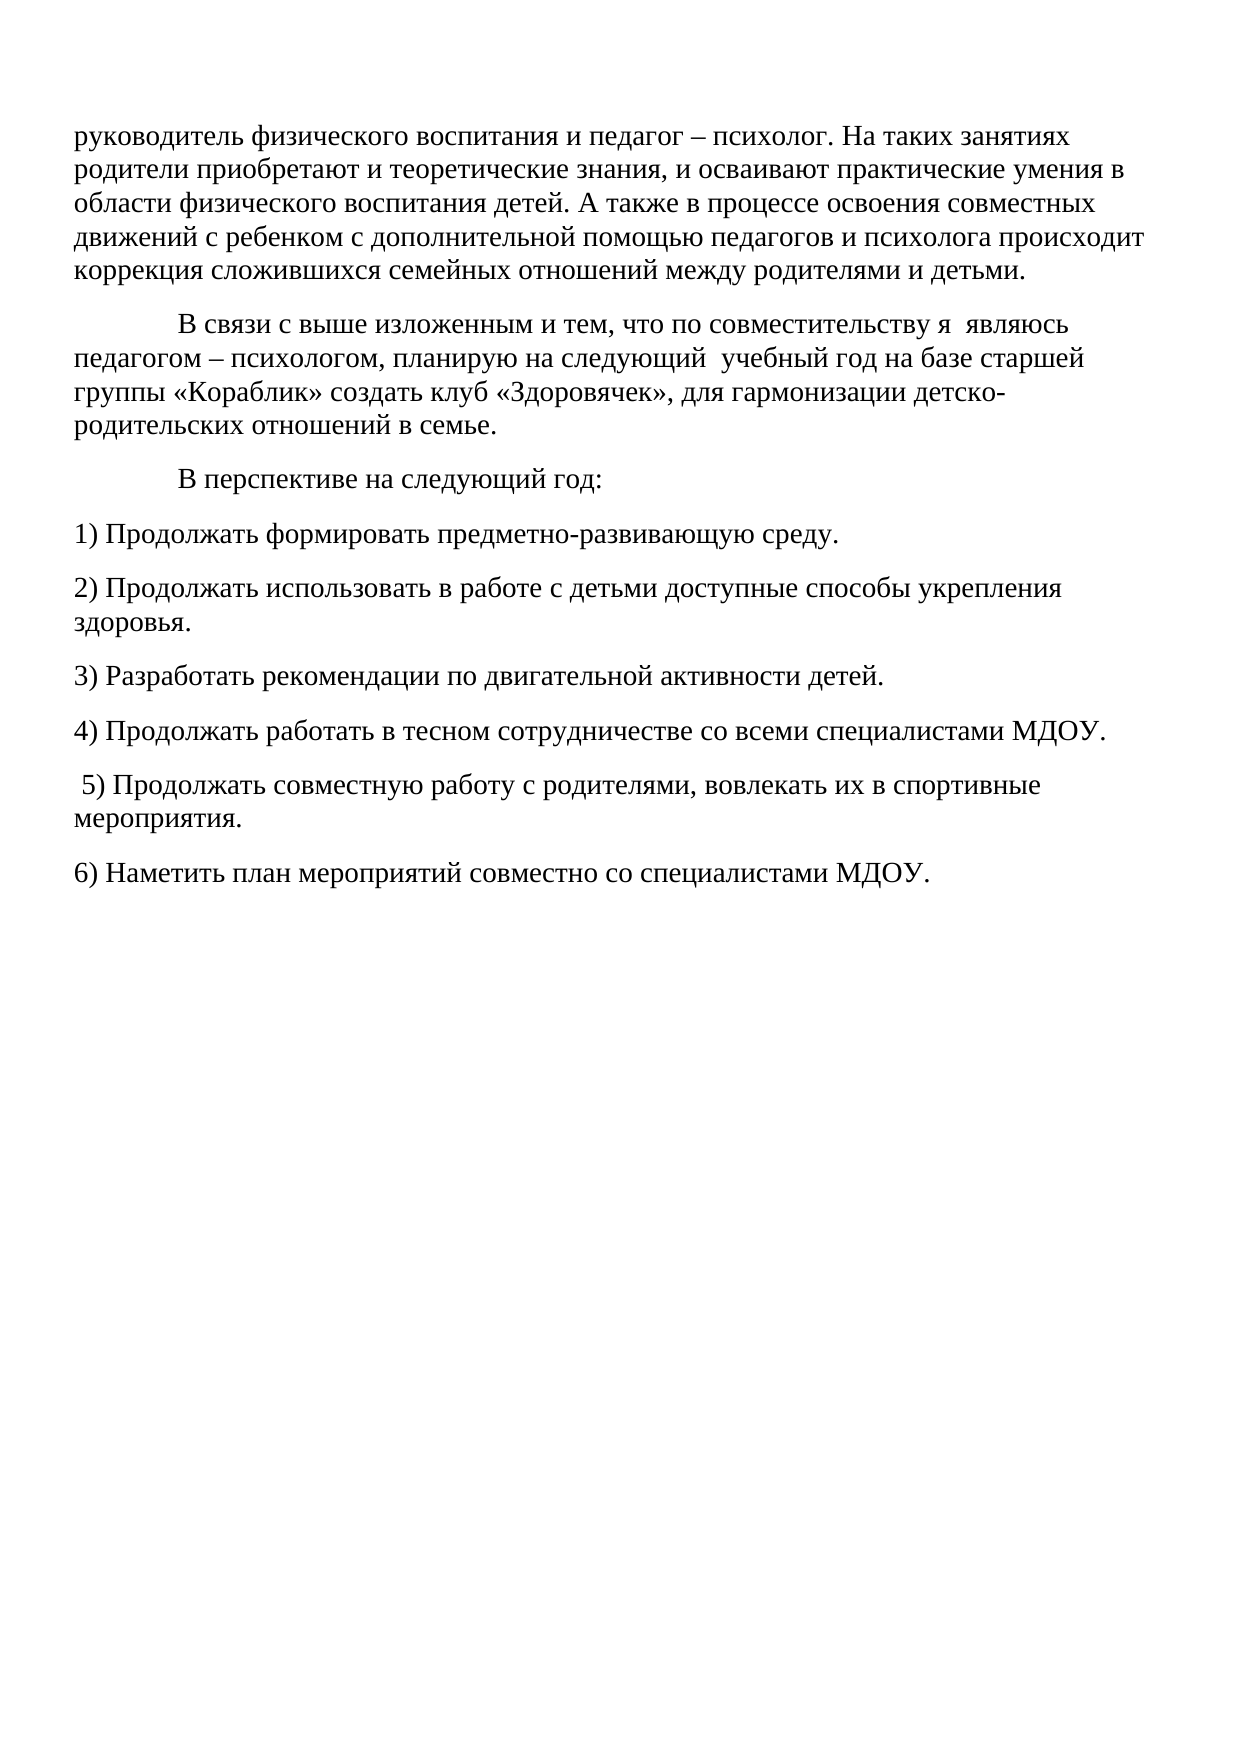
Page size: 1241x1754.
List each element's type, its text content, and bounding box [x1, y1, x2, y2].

text 1) Продолжать формировать предметно-развивающую среду. [74, 516, 1152, 549]
text 2) Продолжать использовать в работе с детьми доступные способы укрепления здоровья. [74, 570, 1152, 637]
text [74, 118, 1152, 286]
text 5) Продолжать совместную работу с родителями, вовлекать их в спортивные мероприятия. [74, 767, 1152, 834]
text 3) Разработать рекомендации по двигательной активности детей. [74, 658, 1152, 692]
text 4) Продолжать работать в тесном сотрудничестве со всеми специалистами МДОУ. [74, 713, 1152, 746]
text 6) Наметить план мероприятий совместно со специалистами МДОУ. [74, 855, 1152, 888]
text В перспективе на следующий год: [74, 462, 1152, 495]
text В связи с выше изложенным и тем, что по совместительству я являюсь педагогом – психологом, планирую на следующий учебный год на базе старшей группы «Кораблик» создать клуб «Здоровячек», для гармонизации детско-родительских отношений в семье. [74, 307, 1152, 441]
